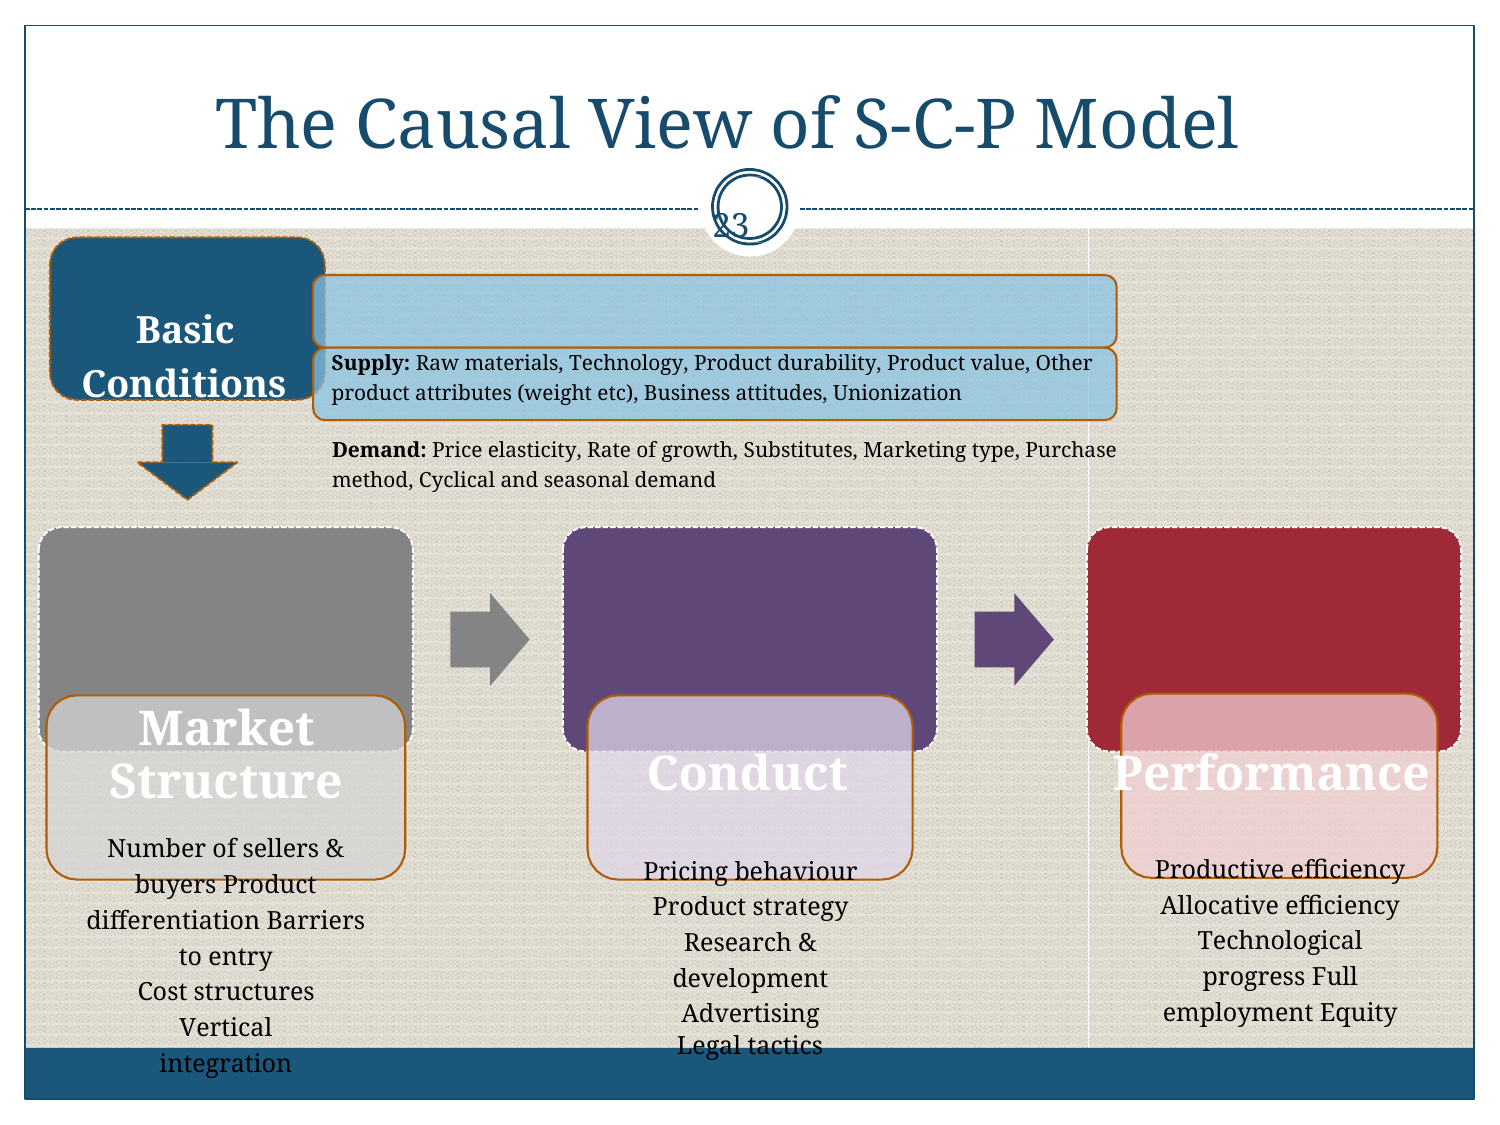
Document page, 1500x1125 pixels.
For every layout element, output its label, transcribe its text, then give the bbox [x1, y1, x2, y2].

text Structure [105, 756, 346, 809]
text Cost structures Vertical integration [118, 974, 332, 1079]
text Demand: Price elasticity, Rate of growth, Substitutes, Marketing type, Purchase [332, 435, 1462, 463]
picture [26, 229, 1473, 1047]
text Pricing behaviour Product strategy Research & development Advertising [613, 853, 887, 1030]
text Number of sellers & buyers Product differentiation Barriers to entry [74, 831, 377, 972]
text Market [105, 703, 347, 756]
text 23 [0, 202, 1462, 247]
text Legal tactics [612, 1032, 887, 1060]
text The Causal View of S-C-P Model [0, 75, 1462, 169]
text Conduct Performance [646, 739, 1462, 804]
text method, Cyclical and seasonal demand [332, 465, 1462, 493]
text Productive efficiency Allocative efficiency Technological progress Full employment Equity [1152, 852, 1407, 1028]
text product attributes (weight etc), Business attitudes, Unionization [331, 378, 1462, 406]
text Supply: Raw materials, Technology, Product durability, Product value, Other [331, 348, 1462, 377]
text Basic Conditions [81, 304, 295, 408]
